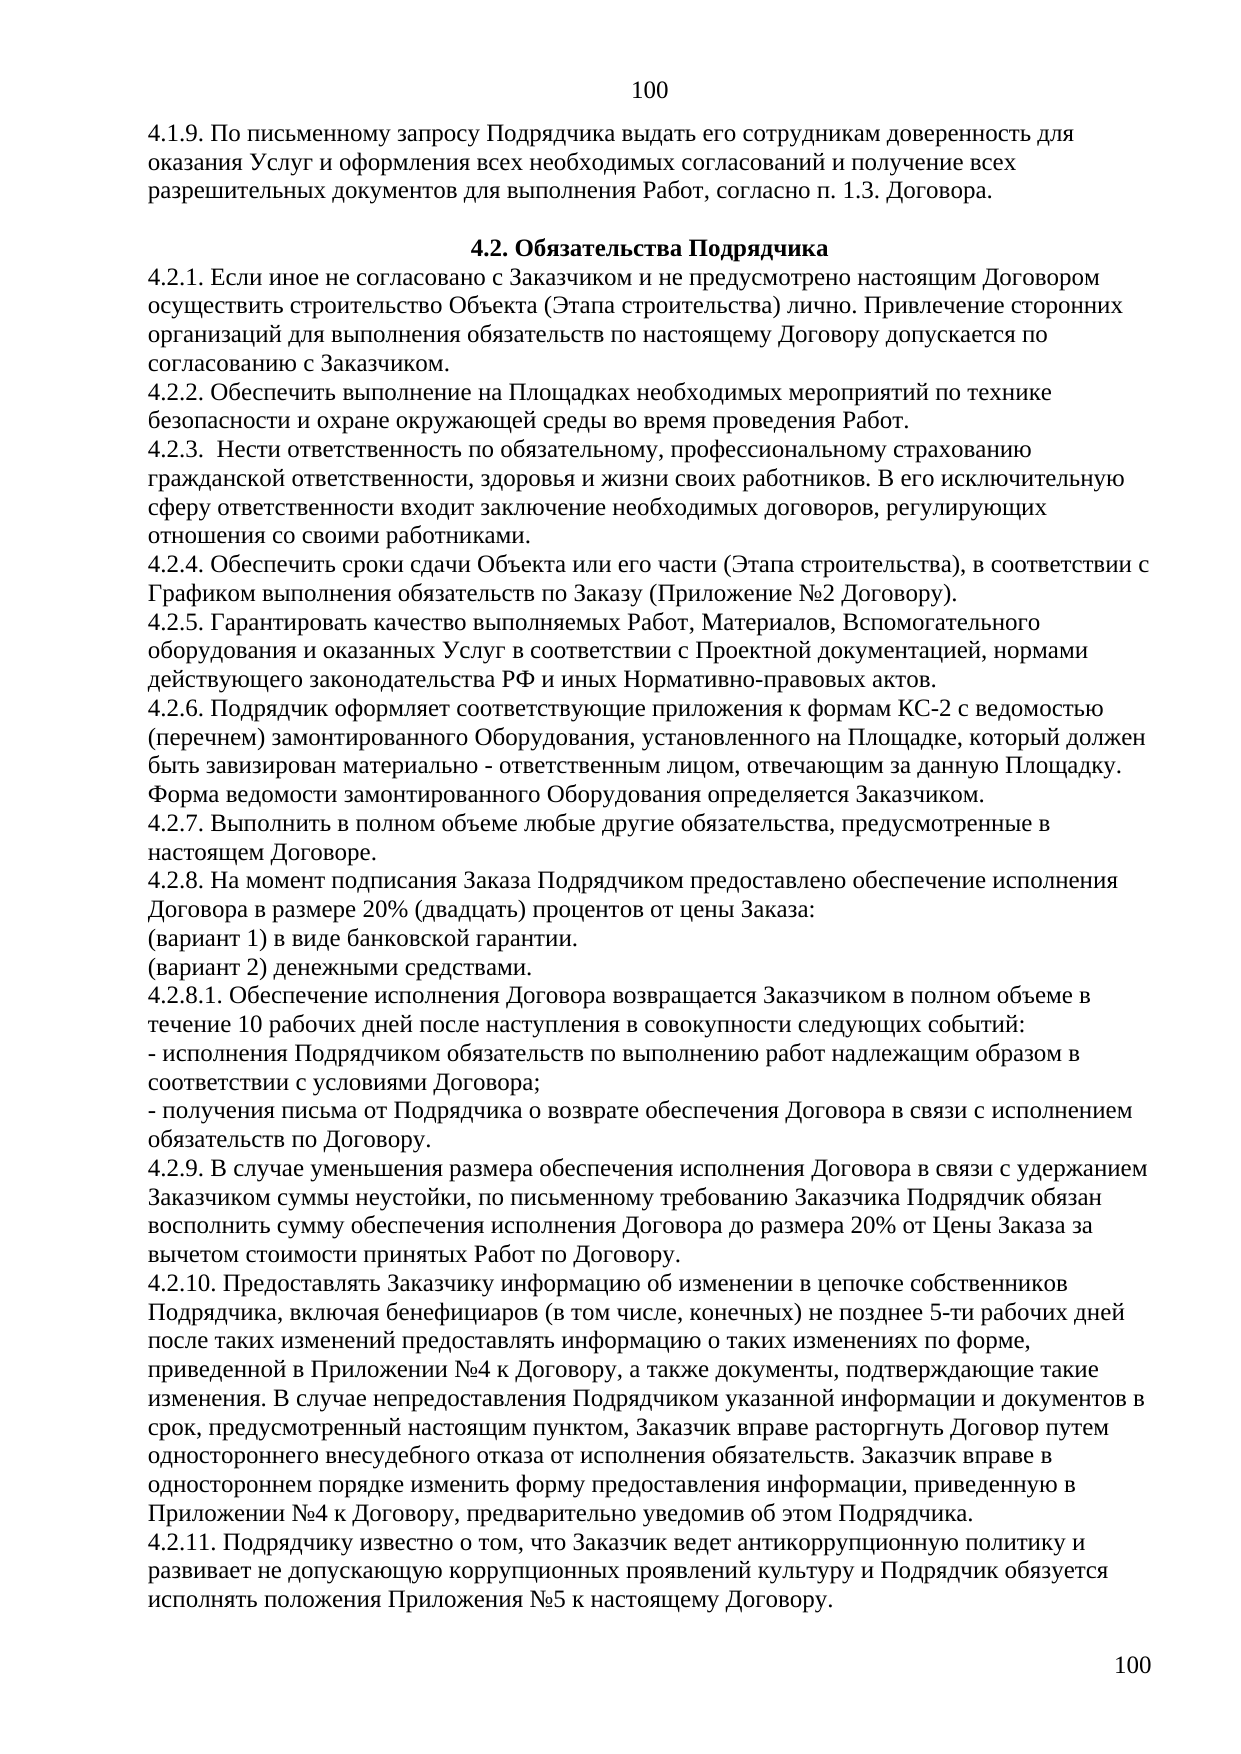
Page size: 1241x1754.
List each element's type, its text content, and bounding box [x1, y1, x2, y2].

text 4.2. Обязательства Подрядчика [148, 233, 1152, 262]
text 4.2.1. Если иное не согласовано с Заказчиком и не предусмотрено настоящим Договором осуществить строительство Объекта (Этапа строительства) лично. Привлечение сторонних организаций для выполнения обязательств по настоящему Договору допускается по согласованию с Заказчиком. [148, 262, 1152, 377]
text 4.2.4. Обеспечить сроки сдачи Объекта или его части (Этапа строительства), в соответствии с Графиком выполнения обязательств по Заказу (Приложение №2 Договору). [148, 549, 1152, 607]
text 4.1.9. По письменному запросу Подрядчика выдать его сотрудникам доверенность для оказания Услуг и оформления всех необходимых согласований и получение всех разрешительных документов для выполнения Работ, согласно п. 1.3. Договора. [148, 118, 1152, 204]
text 4.2.5. Гарантировать качество выполняемых Работ, Материалов, Вспомогательного оборудования и оказанных Услуг в соответствии с Проектной документацией, нормами действующего законодательства РФ и иных Нормативно-правовых актов. [148, 607, 1152, 693]
text 4.2.8.1. Обеспечение исполнения Договора возвращается Заказчиком в полном объеме в течение 10 рабочих дней после наступления в совокупности следующих событий: [148, 981, 1152, 1038]
text - получения письма от Подрядчика о возврате обеспечения Договора в связи с исполнением обязательств по Договору. [148, 1096, 1152, 1153]
text 4.2.7. Выполнить в полном объеме любые другие обязательства, предусмотренные в настоящем Договоре. [148, 808, 1152, 866]
text 4.2.2. Обеспечить выполнение на Площадках необходимых мероприятий по технике безопасности и охране окружающей среды во время проведения Работ. [148, 377, 1152, 434]
text 4.2.8. На момент подписания Заказа Подрядчиком предоставлено обеспечение исполнения Договора в размере 20% (двадцать) процентов от цены Заказа: [148, 866, 1152, 923]
text 4.2.10. Предоставлять Заказчику информацию об изменении в цепочке собственников Подрядчика, включая бенефициаров (в том числе, конечных) не позднее 5-ти рабочих дней после таких изменений предоставлять информацию о таких изменениях по форме, приведенной в Приложении №4 к Договору, а также документы, подтверждающие такие изменения. В случае непредоставления Подрядчиком указанной информации и документов в срок, предусмотренный настоящим пунктом, Заказчик вправе расторгнуть Договор путем одностороннего внесудебного отказа от исполнения обязательств. Заказчик вправе в одностороннем порядке изменить форму предоставления информации, приведенную в Приложении №4 к Договору, предварительно уведомив об этом Подрядчика. [148, 1268, 1152, 1527]
text 4.2.11. Подрядчику известно о том, что Заказчик ведет антикоррупционную политику и развивает не допускающую коррупционных проявлений культуру и Подрядчик обязуется исполнять положения Приложения №5 к настоящему Договору. [148, 1527, 1152, 1613]
text 4.2.3. Нести ответственность по обязательному, профессиональному страхованию гражданской ответственности, здоровья и жизни своих работников. В его исключительную сферу ответственности входит заключение необходимых договоров, регулирующих отношения со своими работниками. [148, 434, 1152, 549]
text 4.2.6. Подрядчик оформляет соответствующие приложения к формам КС-2 с ведомостью (перечнем) замонтированного Оборудования, установленного на Площадке, который должен быть завизирован материально - ответственным лицом, отвечающим за данную Площадку. Форма ведомости замонтированного Оборудования определяется Заказчиком. [148, 693, 1152, 808]
text - исполнения Подрядчиком обязательств по выполнению работ надлежащим образом в соответствии с условиями Договора; [148, 1038, 1152, 1096]
text (вариант 2) денежными средствами. [148, 952, 1152, 981]
text 4.2.9. В случае уменьшения размера обеспечения исполнения Договора в связи с удержанием Заказчиком суммы неустойки, по письменному требованию Заказчика Подрядчик обязан восполнить сумму обеспечения исполнения Договора до размера 20% от Цены Заказа за вычетом стоимости принятых Работ по Договору. [148, 1153, 1152, 1268]
text (вариант 1) в виде банковской гарантии. [148, 923, 1152, 952]
